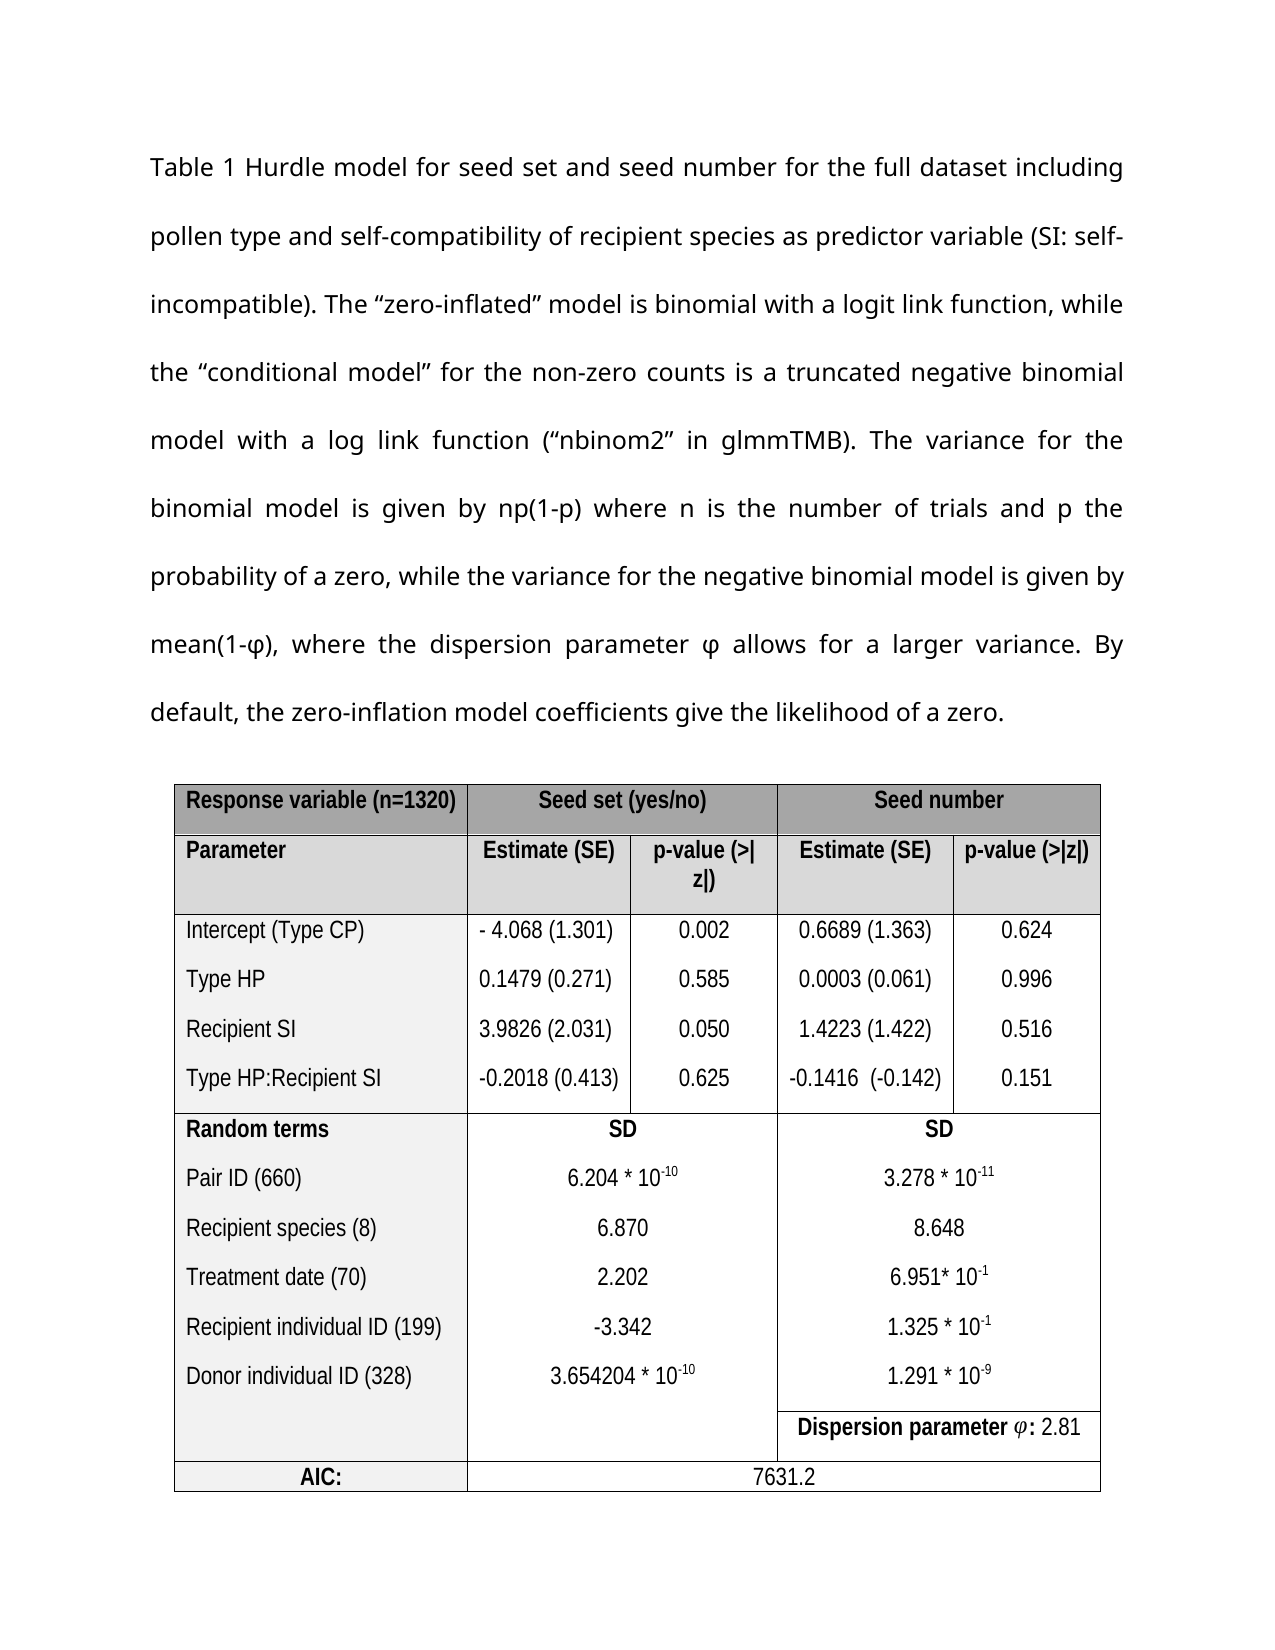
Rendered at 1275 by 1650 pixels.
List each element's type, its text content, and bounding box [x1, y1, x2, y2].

table_cell -0.1416 (-0.142) [778, 1063, 953, 1113]
table_cell 6.951* 10-1 [778, 1262, 1100, 1312]
table_cell 0.996 [954, 964, 1100, 1014]
table_cell SD [778, 1114, 1100, 1163]
table_cell 2.202 [468, 1262, 777, 1312]
table_header Response variable (n=1320) [175, 785, 467, 834]
table_cell Type HP:Recipient SI [175, 1063, 467, 1113]
table_cell Parameter [175, 836, 467, 914]
table_cell Estimate (SE) [468, 836, 630, 914]
table_cell 0.1479 (0.271) [468, 964, 630, 1014]
table_cell 1.325 * 10-1 [778, 1312, 1100, 1361]
table_cell Treatment date (70) [175, 1262, 467, 1312]
table_cell 0.0003 (0.061) [778, 964, 953, 1014]
table_cell -0.2018 (0.413) [468, 1063, 630, 1113]
table_cell 8.648 [778, 1213, 1100, 1262]
table_cell Recipient species (8) [175, 1213, 467, 1262]
table_cell p-value (>|z|) [631, 836, 777, 914]
table_cell 1.291 * 10-9 [778, 1361, 1100, 1411]
table_cell Donor individual ID (328) [175, 1361, 467, 1461]
table_cell 0.585 [631, 964, 777, 1014]
table_cell Random terms [175, 1114, 467, 1163]
table_cell Type HP [175, 964, 467, 1014]
table_cell 0.516 [954, 1014, 1100, 1063]
table_cell 0.624 [954, 915, 1100, 964]
table_cell - 4.068 (1.301) [468, 915, 630, 964]
table_cell 6.870 [468, 1213, 777, 1262]
table_cell 0.151 [954, 1063, 1100, 1113]
table_cell 3.278 * 10-11 [778, 1163, 1100, 1213]
table_cell Intercept (Type CP) [175, 915, 467, 964]
table_cell 0.050 [631, 1014, 777, 1063]
table_cell 7631.2 [468, 1462, 1100, 1491]
table_cell 3.654204 * 10-10 [468, 1361, 777, 1461]
table_cell -3.342 [468, 1312, 777, 1361]
table_cell Recipient individual ID (199) [175, 1312, 467, 1361]
table_cell AIC: [175, 1462, 467, 1491]
table_cell Dispersion parameter : 2.81 [778, 1412, 1100, 1461]
table_cell SD [468, 1114, 777, 1163]
text Table 1 Hurdle model for seed set and seed number for the full dataset including pollen type and self-compatibility of recipient species as predictor variable (SI: self-incompatible). The “zero-inflated” model is binomial with a logit link function, while the “conditional model” for the non-zero counts is a truncated negative binomial model with a log link function (“nbinom2” in glmmTMB). The variance for the binomial model is given by np(1-p) where n is the number of trials and p the probability of a zero, while the variance for the negative binomial model is given by mean(1-φ), where the dispersion parameter φ allows for a larger variance. By default, the zero-inflation model coefficients give the likelihood of a zero. [150, 150, 1125, 729]
table_cell 0.625 [631, 1063, 777, 1113]
table_cell 6.204 * 10-10 [468, 1163, 777, 1213]
table_cell Recipient SI [175, 1014, 467, 1063]
table_cell 0.002 [631, 915, 777, 964]
table_cell p-value (>|z|) [954, 836, 1100, 914]
table_header Seed number [778, 785, 1100, 834]
table_header Seed set (yes/no) [468, 785, 777, 834]
table_cell 0.6689 (1.363) [778, 915, 953, 964]
table_cell Pair ID (660) [175, 1163, 467, 1213]
table_cell Estimate (SE) [778, 836, 953, 914]
table_cell 3.9826 (2.031) [468, 1014, 630, 1063]
table_cell 1.4223 (1.422) [778, 1014, 953, 1063]
